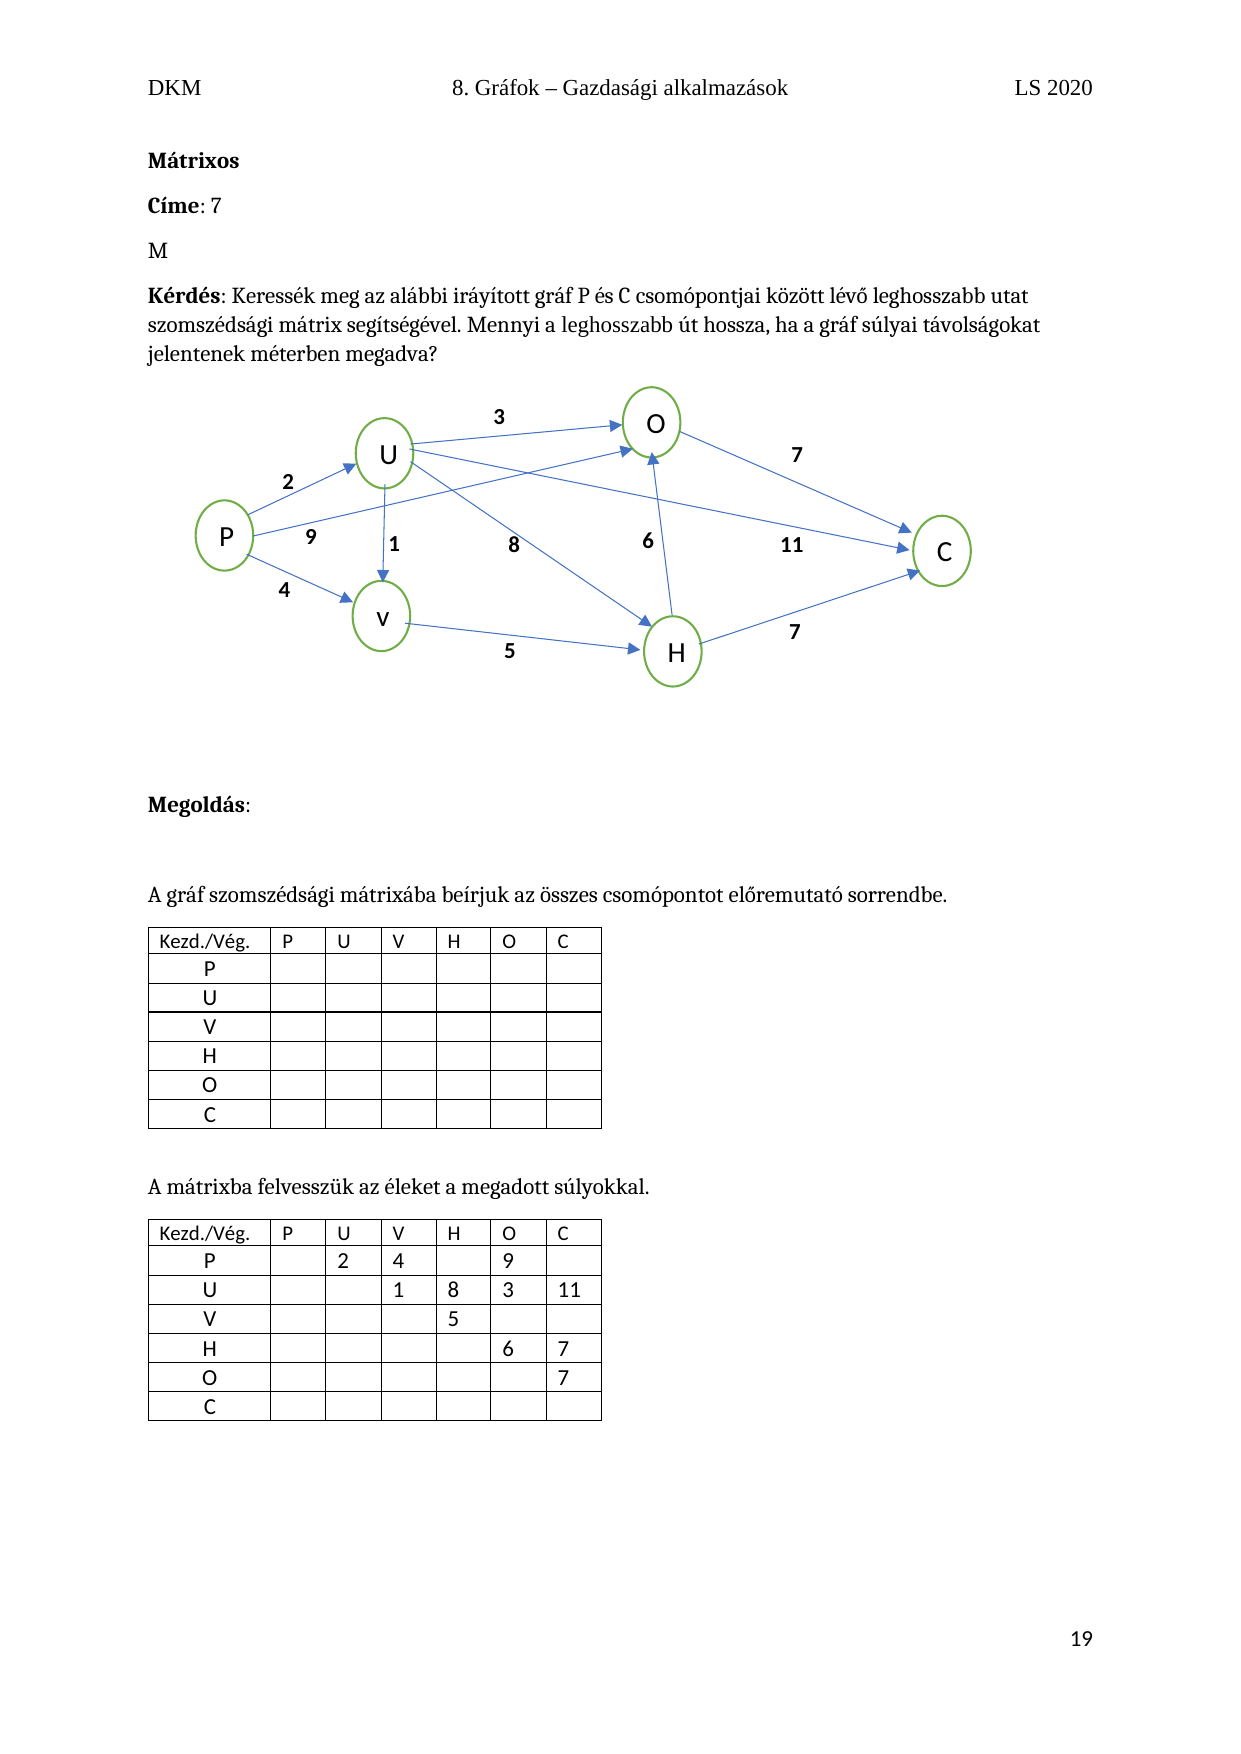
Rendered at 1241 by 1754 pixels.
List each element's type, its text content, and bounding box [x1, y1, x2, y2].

table_header U [326, 928, 381, 953]
table_cell [271, 1013, 325, 1041]
table_cell [437, 1334, 490, 1362]
table_cell [437, 954, 490, 982]
table_cell [547, 984, 601, 1011]
table_cell [382, 954, 436, 982]
table_cell [271, 1334, 325, 1362]
text A gráf szomszédsági mátrixába beírjuk az összes csomópontot előremutató sorrendbe. [148, 882, 1093, 908]
table_cell H [149, 1334, 270, 1362]
table_header C [547, 928, 601, 953]
table_cell [382, 1100, 436, 1128]
table_cell 6 [491, 1334, 546, 1362]
table_cell 5 [437, 1305, 490, 1333]
table_cell 9 [491, 1246, 546, 1274]
table_cell 7 [547, 1363, 601, 1391]
table_cell [547, 1042, 601, 1069]
table_cell [326, 1013, 381, 1041]
table_cell [326, 1100, 381, 1128]
table_cell [547, 1071, 601, 1099]
table_cell 7 [547, 1334, 601, 1362]
table_cell V [149, 1013, 270, 1041]
table_header Kezd./Vég. [149, 1220, 270, 1245]
table_cell [547, 1392, 601, 1420]
table_header C [547, 1220, 601, 1245]
table_cell [271, 954, 325, 982]
text A mátrixba felvesszük az éleket a megadott súlyokkal. [148, 1174, 1093, 1200]
table_header V [382, 1220, 436, 1245]
table_cell [271, 984, 325, 1011]
table_cell [437, 1042, 490, 1069]
table_cell P [149, 954, 270, 982]
table_cell [326, 984, 381, 1011]
table_cell [382, 1013, 436, 1041]
table_cell [271, 1100, 325, 1128]
table_cell [271, 1363, 325, 1391]
table_cell [437, 1071, 490, 1099]
table_cell [547, 1246, 601, 1274]
table_cell 3 [491, 1276, 546, 1303]
table_cell [382, 1042, 436, 1069]
table_cell [547, 954, 601, 982]
table_cell [382, 1392, 436, 1420]
text Címe: 7 [148, 193, 1093, 219]
table_cell 1 [382, 1276, 436, 1303]
table_header U [326, 1220, 381, 1245]
table_cell 8 [437, 1276, 490, 1303]
table_cell [271, 1071, 325, 1099]
table_cell [491, 1013, 546, 1041]
table_cell [326, 1276, 381, 1303]
table_cell [326, 1392, 381, 1420]
table_cell C [149, 1100, 270, 1128]
table_cell [547, 1305, 601, 1333]
text Kérdés: Keressék meg az alábbi iráyított gráf P és C csomópontjai között lévő leghosszabb utat szomszédsági mátrix segítségével. Mennyi a leghosszabb út hossza, ha a gráf súlyai távolságokat jelentenek méterben megadva? [148, 283, 1093, 367]
table_header V [382, 928, 436, 953]
table_cell 4 [382, 1246, 436, 1274]
table_cell [382, 1305, 436, 1333]
table_cell 11 [547, 1276, 601, 1303]
table_cell U [149, 984, 270, 1011]
table_header P [271, 1220, 325, 1245]
table_cell [326, 1042, 381, 1069]
table_cell [382, 1334, 436, 1362]
table_cell [491, 1305, 546, 1333]
table_cell [491, 1042, 546, 1069]
table_cell [326, 1363, 381, 1391]
text M [148, 238, 1093, 264]
table_cell [382, 1363, 436, 1391]
table_header O [491, 1220, 546, 1245]
table_cell [437, 1246, 490, 1274]
table_cell O [149, 1071, 270, 1099]
table_cell [326, 1071, 381, 1099]
table_header H [437, 1220, 490, 1245]
table_cell 2 [326, 1246, 381, 1274]
table_cell [271, 1276, 325, 1303]
table_cell [491, 1392, 546, 1420]
text Mátrixos [148, 148, 1093, 174]
table_cell H [149, 1042, 270, 1069]
table_cell [382, 1071, 436, 1099]
table_cell [547, 1100, 601, 1128]
table_header Kezd./Vég. [149, 928, 270, 953]
table_cell [437, 1392, 490, 1420]
table_cell [326, 954, 381, 982]
table_cell [271, 1042, 325, 1069]
table_cell [326, 1334, 381, 1362]
table_cell C [149, 1392, 270, 1420]
table_cell [491, 984, 546, 1011]
table_cell [271, 1392, 325, 1420]
table_cell O [149, 1363, 270, 1391]
table_cell [547, 1013, 601, 1041]
table_cell [437, 1013, 490, 1041]
table_cell [491, 1363, 546, 1391]
table_cell P [149, 1246, 270, 1274]
table_cell [271, 1305, 325, 1333]
table_header O [491, 928, 546, 953]
table_cell [437, 1100, 490, 1128]
text Megoldás: [148, 792, 1093, 818]
table_cell [491, 954, 546, 982]
table_cell [491, 1100, 546, 1128]
table_cell [437, 1363, 490, 1391]
table_cell U [149, 1276, 270, 1303]
table_header H [437, 928, 490, 953]
table_cell [382, 984, 436, 1011]
table_cell [326, 1305, 381, 1333]
table_cell [437, 984, 490, 1011]
table_cell [491, 1071, 546, 1099]
table_cell [271, 1246, 325, 1274]
table_cell V [149, 1305, 270, 1333]
table_header P [271, 928, 325, 953]
